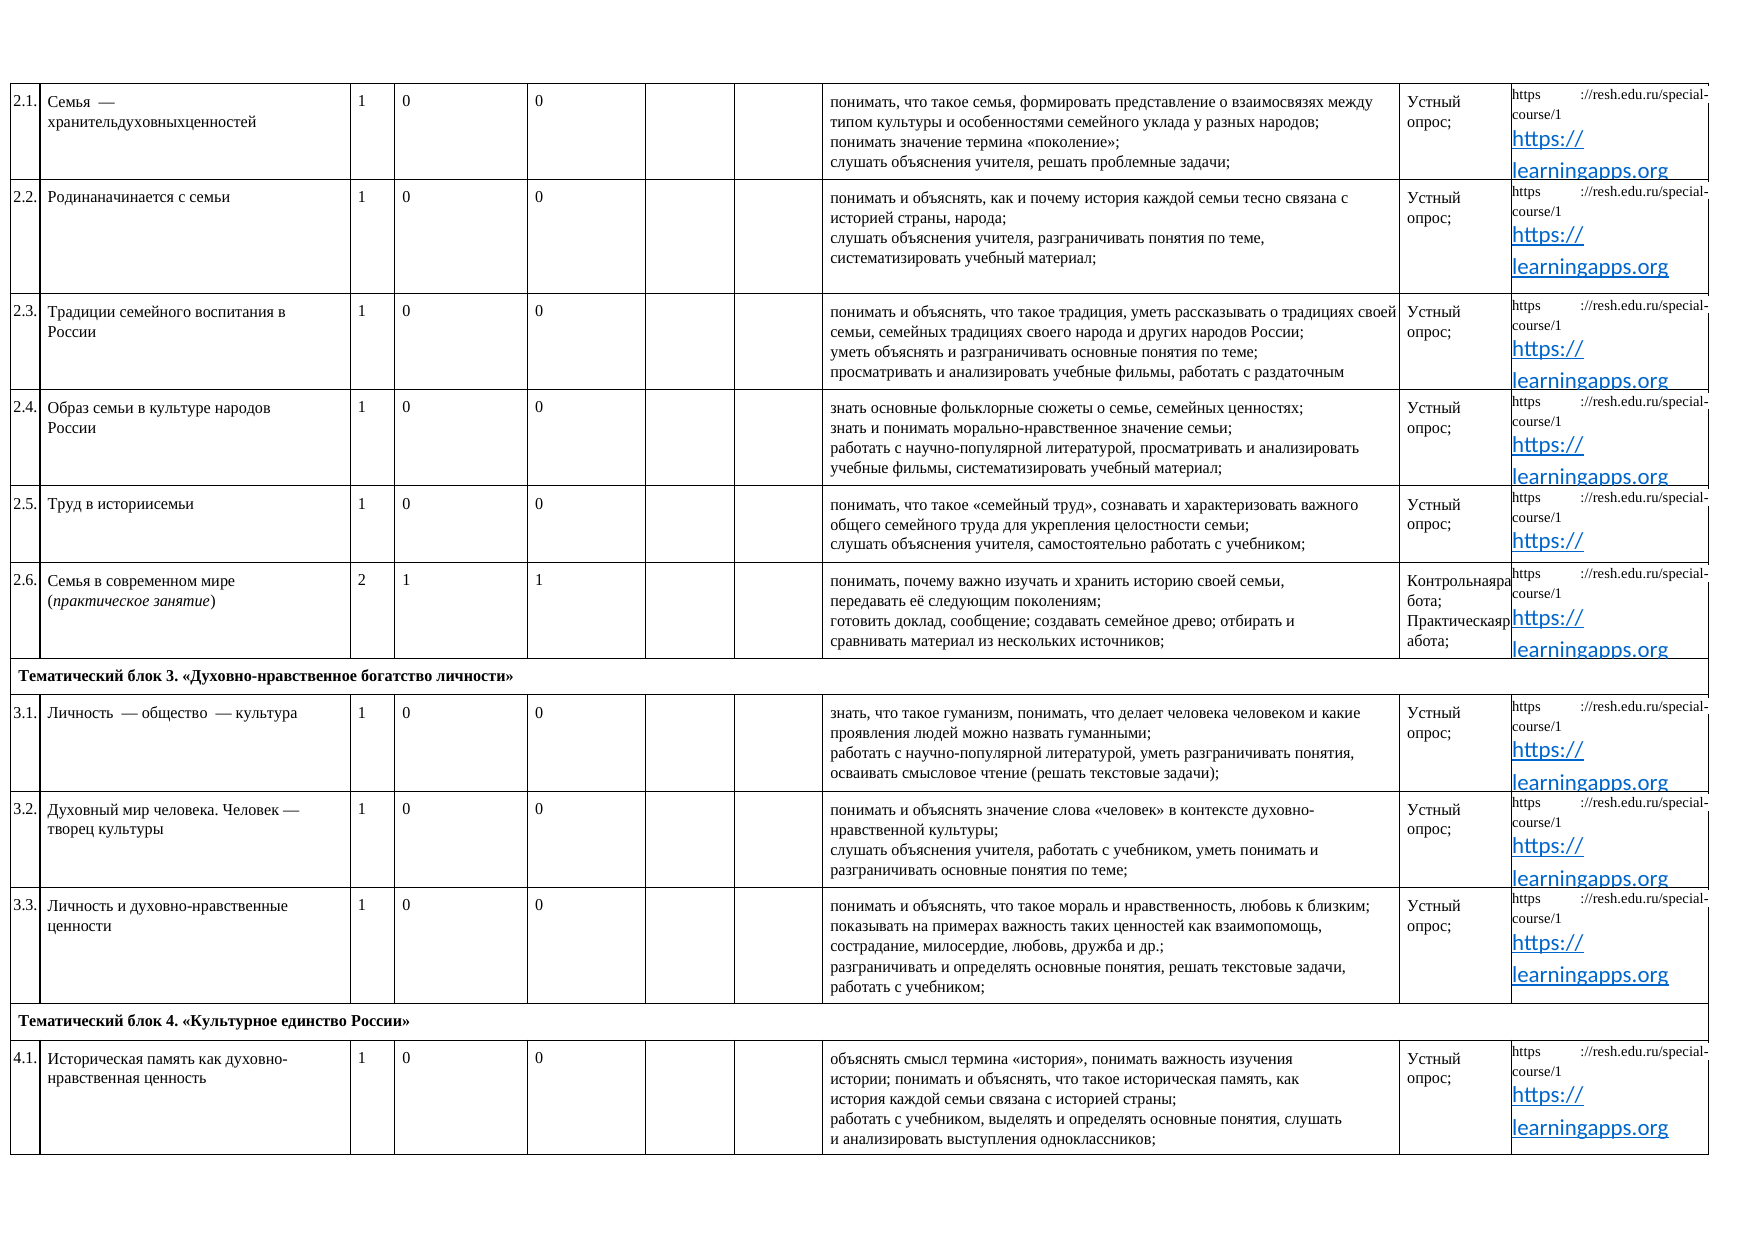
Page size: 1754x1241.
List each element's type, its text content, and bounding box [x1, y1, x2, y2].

table_cell 2.2. [11, 180, 39, 293]
table_cell 2 [351, 563, 394, 658]
table_cell Традиции семейного воспитания в России [41, 294, 350, 389]
table_cell 0 [395, 792, 527, 887]
table_cell Устный опрос; [1400, 390, 1511, 485]
table_cell Устный опрос; [1400, 1041, 1511, 1154]
table_cell [735, 390, 822, 485]
table_header Семья — хранительдуховныхценностей [41, 84, 350, 179]
table_cell Образ семьи в культуре народов России [41, 390, 350, 485]
table_cell Личность — общество — культура [41, 695, 350, 791]
table_header [646, 84, 734, 179]
table_cell [735, 486, 822, 562]
table_cell [735, 1041, 822, 1154]
table_cell [735, 888, 822, 1003]
table_header [735, 84, 822, 179]
table_cell знать, что такое гуманизм, понимать, что делает человека человеком и какие проявления людей можно назвать гуманными; работать с научно-популярной литературой, уметь разграничивать понятия, осваивать смысловое чтение (решать текстовые задачи); [823, 695, 1399, 791]
table_cell 2.5. [11, 486, 39, 562]
table_cell 3.3. [11, 888, 39, 1003]
table_cell 0 [395, 180, 527, 293]
table_cell понимать и объяснять значение слова «человек» в контексте духовно- нравственной культуры; слушать объяснения учителя, работать с учебником, уметь понимать и разграничивать основные понятия по теме; [823, 792, 1399, 887]
table_cell 1 [351, 792, 394, 887]
table_cell 1 [351, 294, 394, 389]
table_cell 2.3. [11, 294, 39, 389]
table_cell 0 [395, 486, 527, 562]
table_cell 1 [351, 486, 394, 562]
table_cell https ://resh.edu.ru/special- course/1 https://learningapps.org [1512, 313, 1708, 389]
table_cell Устный опрос; [1400, 888, 1511, 1003]
table_cell https ://resh.edu.ru/special- course/1 https://learningapps.org [1512, 506, 1708, 562]
table_cell Тематический блок 3. «Духовно-нравственное богатство личности» [11, 659, 1708, 694]
table_cell [646, 294, 734, 389]
table_cell https ://resh.edu.ru/special- course/1 https://learningapps.org [1512, 199, 1708, 293]
table_cell 0 [395, 888, 527, 1003]
table_cell Устный опрос; [1400, 695, 1511, 791]
table_cell Историческая память как духовно-нравственная ценность [41, 1041, 350, 1154]
table_header https ://resh.edu.ru/special- course/1 https://learningapps.org [1512, 103, 1708, 179]
table_cell 0 [528, 888, 645, 1003]
table_cell https ://resh.edu.ru/special- course/1 https://learningapps.org [1512, 811, 1708, 887]
table_cell понимать и объяснять, что такое традиция, уметь рассказывать о традициях своей семьи, семейных традициях своего народа и других народов России; уметь объяснять и разграничивать основные понятия по теме; просматривать и анализировать учебные фильмы, работать с раздаточным материалом; [823, 294, 1399, 389]
table_cell Труд в историисемьи [41, 486, 350, 562]
table_cell [646, 180, 734, 293]
table_cell 1 [351, 1041, 394, 1154]
table_cell [735, 180, 822, 293]
table_cell [735, 563, 822, 658]
table_cell 4.1. [11, 1041, 39, 1154]
table_header 2.1. [11, 84, 39, 179]
table_cell 0 [395, 695, 527, 791]
table_cell 0 [528, 792, 645, 887]
table_cell 0 [395, 294, 527, 389]
table_cell знать основные фольклорные сюжеты о семье, семейных ценностях; знать и понимать морально-нравственное значение семьи; работать с научно-популярной литературой, просматривать и анализировать учебные фильмы, систематизировать учебный материал; [823, 390, 1399, 485]
table_cell 3.2. [11, 792, 39, 887]
table_cell https ://resh.edu.ru/special- course/1 https://learningapps.org [1512, 907, 1708, 1003]
table_cell [646, 792, 734, 887]
table_cell [735, 792, 822, 887]
table_cell Личность и духовно-нравственные ценности [41, 888, 350, 1003]
table_header 0 [528, 84, 645, 179]
table_cell [646, 390, 734, 485]
table_cell [646, 486, 734, 562]
table_cell [646, 695, 734, 791]
table_cell Устный опрос; [1400, 180, 1511, 293]
table_cell 0 [528, 1041, 645, 1154]
table_cell 1 [395, 563, 527, 658]
table_cell Родинаначинается с семьи [41, 180, 350, 293]
table_cell 1 [528, 563, 645, 658]
table_cell [735, 695, 822, 791]
table_cell 0 [395, 1041, 527, 1154]
table_header 1 [351, 84, 394, 179]
table_cell https ://resh.edu.ru/special- course/1 https://learningapps.org [1512, 714, 1708, 791]
table_cell https ://resh.edu.ru/special- course/1 https://learningapps.org [1512, 1060, 1708, 1154]
table_cell https ://resh.edu.ru/special- course/1 https://learningapps.org [1512, 582, 1708, 658]
table_cell [735, 294, 822, 389]
table_cell понимать и объяснять, как и почему история каждой семьи тесно связана с историей страны, народа; слушать объяснения учителя, разграничивать понятия по теме, систематизировать учебный материал; [823, 180, 1399, 293]
table_cell https ://resh.edu.ru/special- course/1 https://learningapps.org [1512, 409, 1708, 485]
table_cell 0 [528, 180, 645, 293]
table_cell Устный опрос; [1400, 486, 1511, 562]
table_cell [646, 1041, 734, 1154]
table_cell 2.4. [11, 390, 39, 485]
table_cell понимать, что такое «семейный труд», сознавать и характеризовать важного общего семейного труда для укрепления целостности семьи; слушать объяснения учителя, самостоятельно работать с учебником; [823, 486, 1399, 562]
table_cell Семья в современном мире (практическое занятие) [41, 563, 350, 658]
table_cell Контрольнаяработа; Практическаяработа; [1400, 563, 1511, 658]
table_cell 0 [528, 695, 645, 791]
table_cell понимать, почему важно изучать и хранить историю своей семьи, передавать её следующим поколениям; готовить доклад, сообщение; создавать семейное древо; отбирать и сравнивать материал из нескольких источников; [823, 563, 1399, 658]
table_cell 1 [351, 695, 394, 791]
table_cell Устный опрос; [1400, 792, 1511, 887]
table_cell 1 [351, 888, 394, 1003]
table_cell Духовный мир человека. Человек —творец культуры [41, 792, 350, 887]
table_header Устный опрос; [1400, 84, 1511, 179]
table_cell Тематический блок 4. «Культурное единство России» [11, 1004, 1708, 1039]
table_cell 3.1. [11, 695, 39, 791]
table_cell объяснять смысл термина «история», понимать важность изучения истории; понимать и объяснять, что такое историческая память, как история каждой семьи связана с историей страны; работать с учебником, выделять и определять основные понятия, слушать и анализировать выступления одноклассников; [823, 1041, 1399, 1154]
table_cell 0 [528, 390, 645, 485]
table_cell [646, 888, 734, 1003]
table_header понимать, что такое семья, формировать представление о взаимосвязях между типом культуры и особенностями семейного уклада у разных народов; понимать значение термина «поколение»; слушать объяснения учителя, решать проблемные задачи; [823, 84, 1399, 179]
table_cell 0 [528, 294, 645, 389]
table_cell 1 [351, 180, 394, 293]
table_cell [646, 563, 734, 658]
table_cell понимать и объяснять, что такое мораль и нравственность, любовь к близким; показывать на примерах важность таких ценностей как взаимопомощь, сострадание, милосердие, любовь, дружба и др.; разграничивать и определять основные понятия, решать текстовые задачи, работать с учебником; [823, 888, 1399, 1003]
table_cell 0 [395, 390, 527, 485]
table_cell 1 [351, 390, 394, 485]
table_cell 0 [528, 486, 645, 562]
table_cell Устный опрос; [1400, 294, 1511, 389]
table_cell 2.6. [11, 563, 39, 658]
table_header 0 [395, 84, 527, 179]
